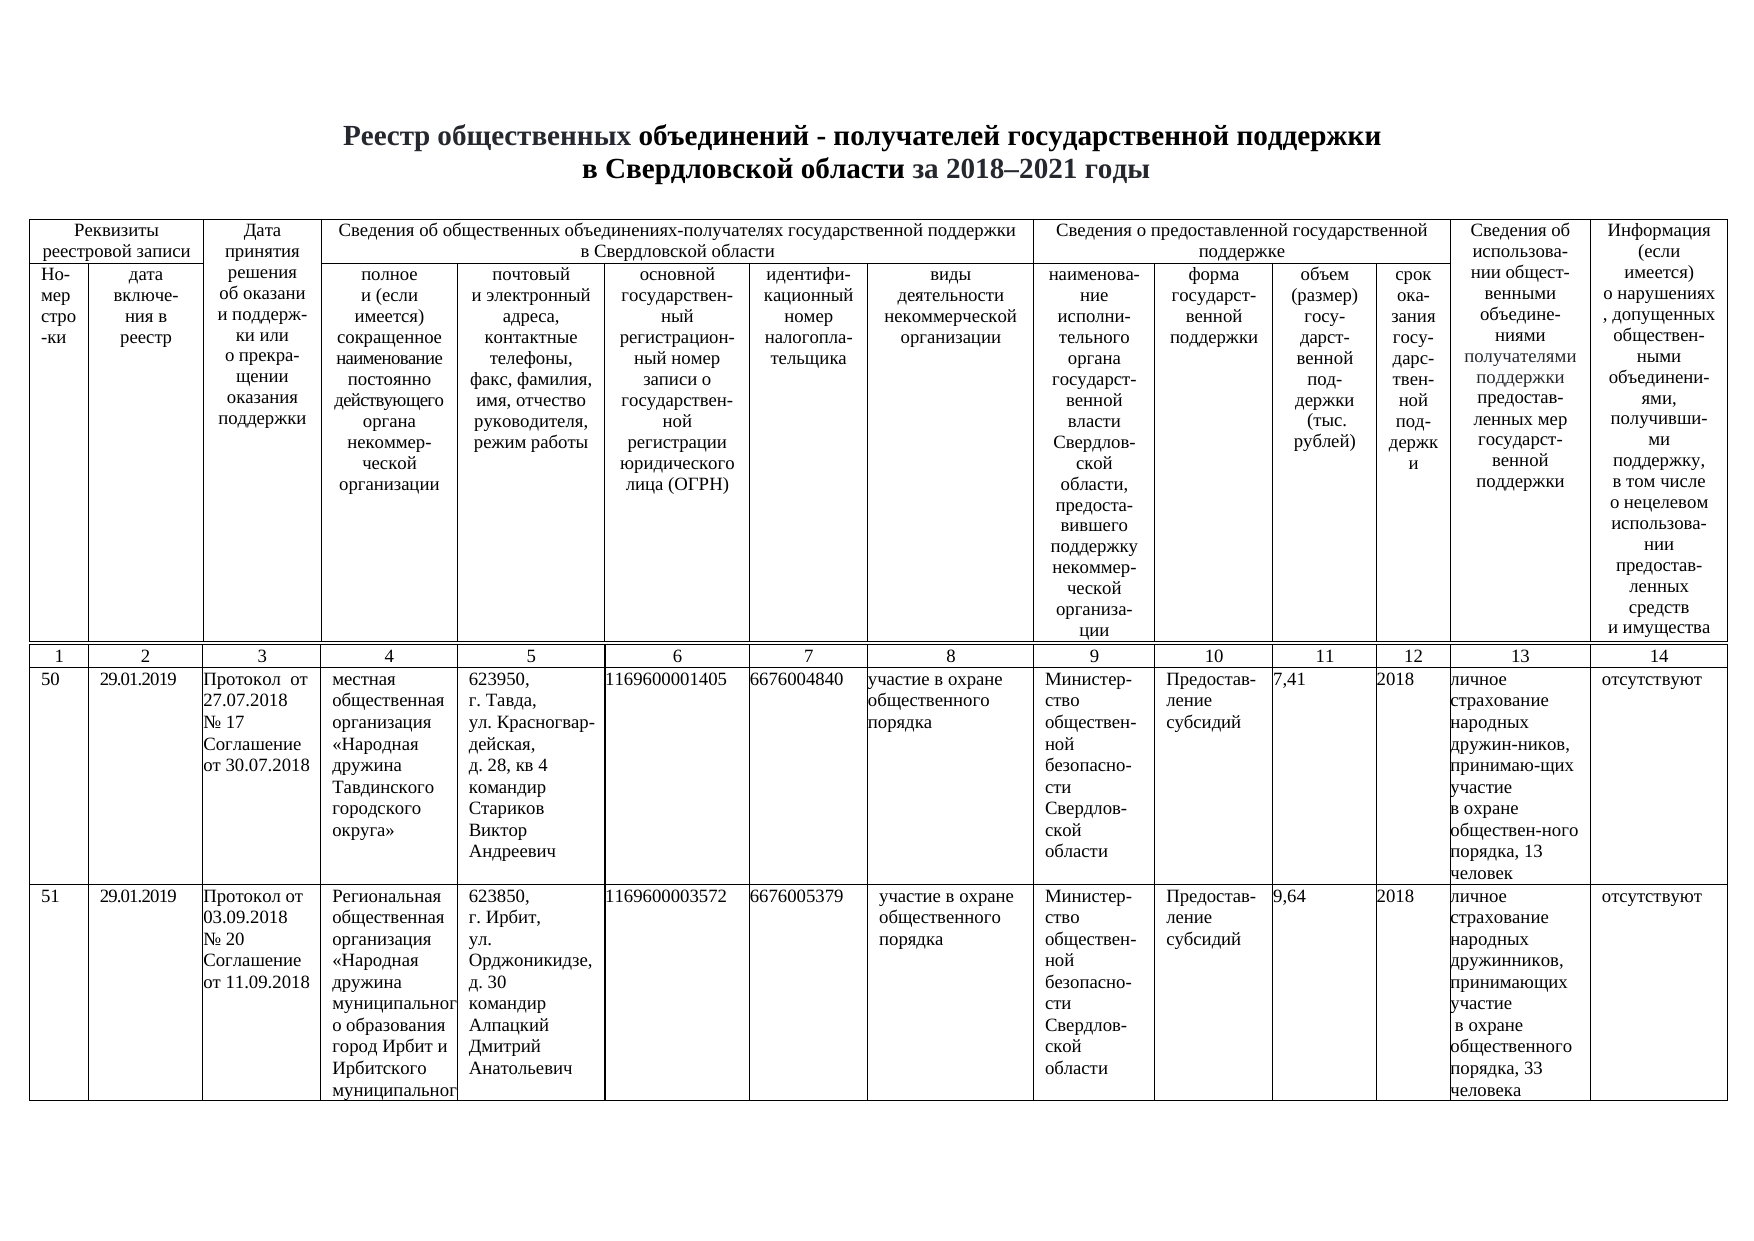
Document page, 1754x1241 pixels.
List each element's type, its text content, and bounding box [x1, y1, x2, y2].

table_cell 623950, г. Тавда, ул. Красногвар-дейская, д. 28, кв 4 командир Стариков Виктор Андреевич [458, 668, 604, 883]
text Реестр общественных объединений - получателей государственной поддержки [88, 118, 1636, 152]
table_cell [321, 885, 457, 1100]
table_cell отсутствуют [1591, 668, 1727, 883]
table_cell Предостав-ление субсидий [1155, 885, 1272, 1100]
table_cell 7,41 [1273, 668, 1376, 883]
table_cell 6676004840 [750, 668, 867, 883]
table_cell 1169600001405 [606, 668, 749, 883]
table_cell Но-мер стро-ки [30, 264, 88, 641]
table_header 5 [458, 645, 604, 667]
table_cell полное и (если имеется) сокращенное наименование постоянно действующего органа некоммер-ческой организации [322, 264, 457, 641]
table_header 13 [1451, 645, 1590, 667]
table_header Информация (если имеется) о нарушениях, допущенных обществен-ными объединени-ями, получивши-ми поддержку, в том числе о нецелевом использова-нии предостав-ленных средств и имущества [1591, 220, 1727, 641]
table_cell почтовый и электронный адреса, контактные телефоны, факс, фамилия, имя, отчество руководителя, режим работы [458, 264, 604, 641]
table_cell 1169600003572 [606, 885, 749, 1100]
table_cell срок ока-зания госу-дарс-твен-ной под-держки [1377, 264, 1450, 641]
table_cell идентифи-кационный номер налогопла-тельщика [750, 264, 867, 641]
table_cell 29.01.2019 [89, 885, 202, 1100]
table_header Реквизиты реестровой записи [30, 220, 203, 263]
table_cell основной государствен-ный регистрацион-ный номер записи о государствен-ной регистрации юридического лица (ОГРН) [605, 264, 749, 641]
table_cell форма государст-венной поддержки [1155, 264, 1272, 641]
table_cell отсутствуют [1591, 885, 1727, 1100]
table_cell 50 [30, 668, 88, 883]
table_header Сведения о предоставленной государственной поддержке [1034, 220, 1450, 263]
table_header Дата принятия решения об оказании поддерж- ки или о прекра-щении оказания поддержки [204, 220, 321, 641]
table_header 4 [321, 645, 457, 667]
table_cell Предостав-ление субсидий [1155, 668, 1272, 883]
table_cell личное страхование народных дружин-ников, принимаю-щих участие в охране обществен-ного порядка, 13 человек [1451, 668, 1590, 883]
table_cell дата включе-ния в реестр [89, 264, 203, 641]
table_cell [203, 885, 320, 1100]
table_cell Протокол от 27.07.2018 № 17 Соглашение от 30.07.2018 [203, 668, 320, 883]
table_header Сведения об использова-нии общест-венными объедине-ниями получателями поддержки предостав-ленных мер государст-венной поддержки [1451, 220, 1590, 641]
table_header 10 [1155, 645, 1272, 667]
table_header Сведения об общественных объединениях-получателях государственной поддержки в Свердловской области [322, 220, 1033, 263]
table_cell Министер-ство обществен-ной безопасно-сти Свердлов-ской области [1034, 668, 1154, 883]
table_cell 51 [30, 885, 88, 1100]
table_header 6 [606, 645, 749, 667]
table_cell 2018 [1377, 885, 1450, 1100]
table_cell местная общественная организация «Народная дружина Тавдинского городского округа» [321, 668, 457, 883]
table_header 2 [89, 645, 202, 667]
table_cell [1451, 885, 1590, 1100]
table_cell 2018 [1377, 668, 1450, 883]
table_header 8 [868, 645, 1033, 667]
table_header 11 [1273, 645, 1376, 667]
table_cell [1034, 885, 1154, 1100]
table_cell 6676005379 [750, 885, 867, 1100]
table_header 7 [750, 645, 867, 667]
table_header 3 [203, 645, 320, 667]
table_cell 9,64 [1273, 885, 1376, 1100]
table_header 1 [30, 645, 88, 667]
table_header 14 [1591, 645, 1727, 667]
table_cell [458, 885, 604, 1100]
table_cell участие в охране общественного порядка [868, 668, 1033, 883]
table_header 12 [1377, 645, 1450, 667]
text в Свердловской области за 2018–2021 годы [88, 152, 1636, 185]
table_header 9 [1034, 645, 1154, 667]
table_cell объем (размер) госу- дарст-венной под- держки (тыс. рублей) [1273, 264, 1376, 641]
table_cell наименова-ние исполни-тельного органа государст-венной власти Свердлов-ской области, предоста-вившего поддержку некоммер-ческой организа-ции [1034, 264, 1154, 641]
table_cell виды деятельности некоммерческой организации [868, 264, 1033, 641]
table_cell участие в охране общественного порядка [868, 885, 1033, 1100]
table_cell 29.01.2019 [89, 668, 202, 883]
